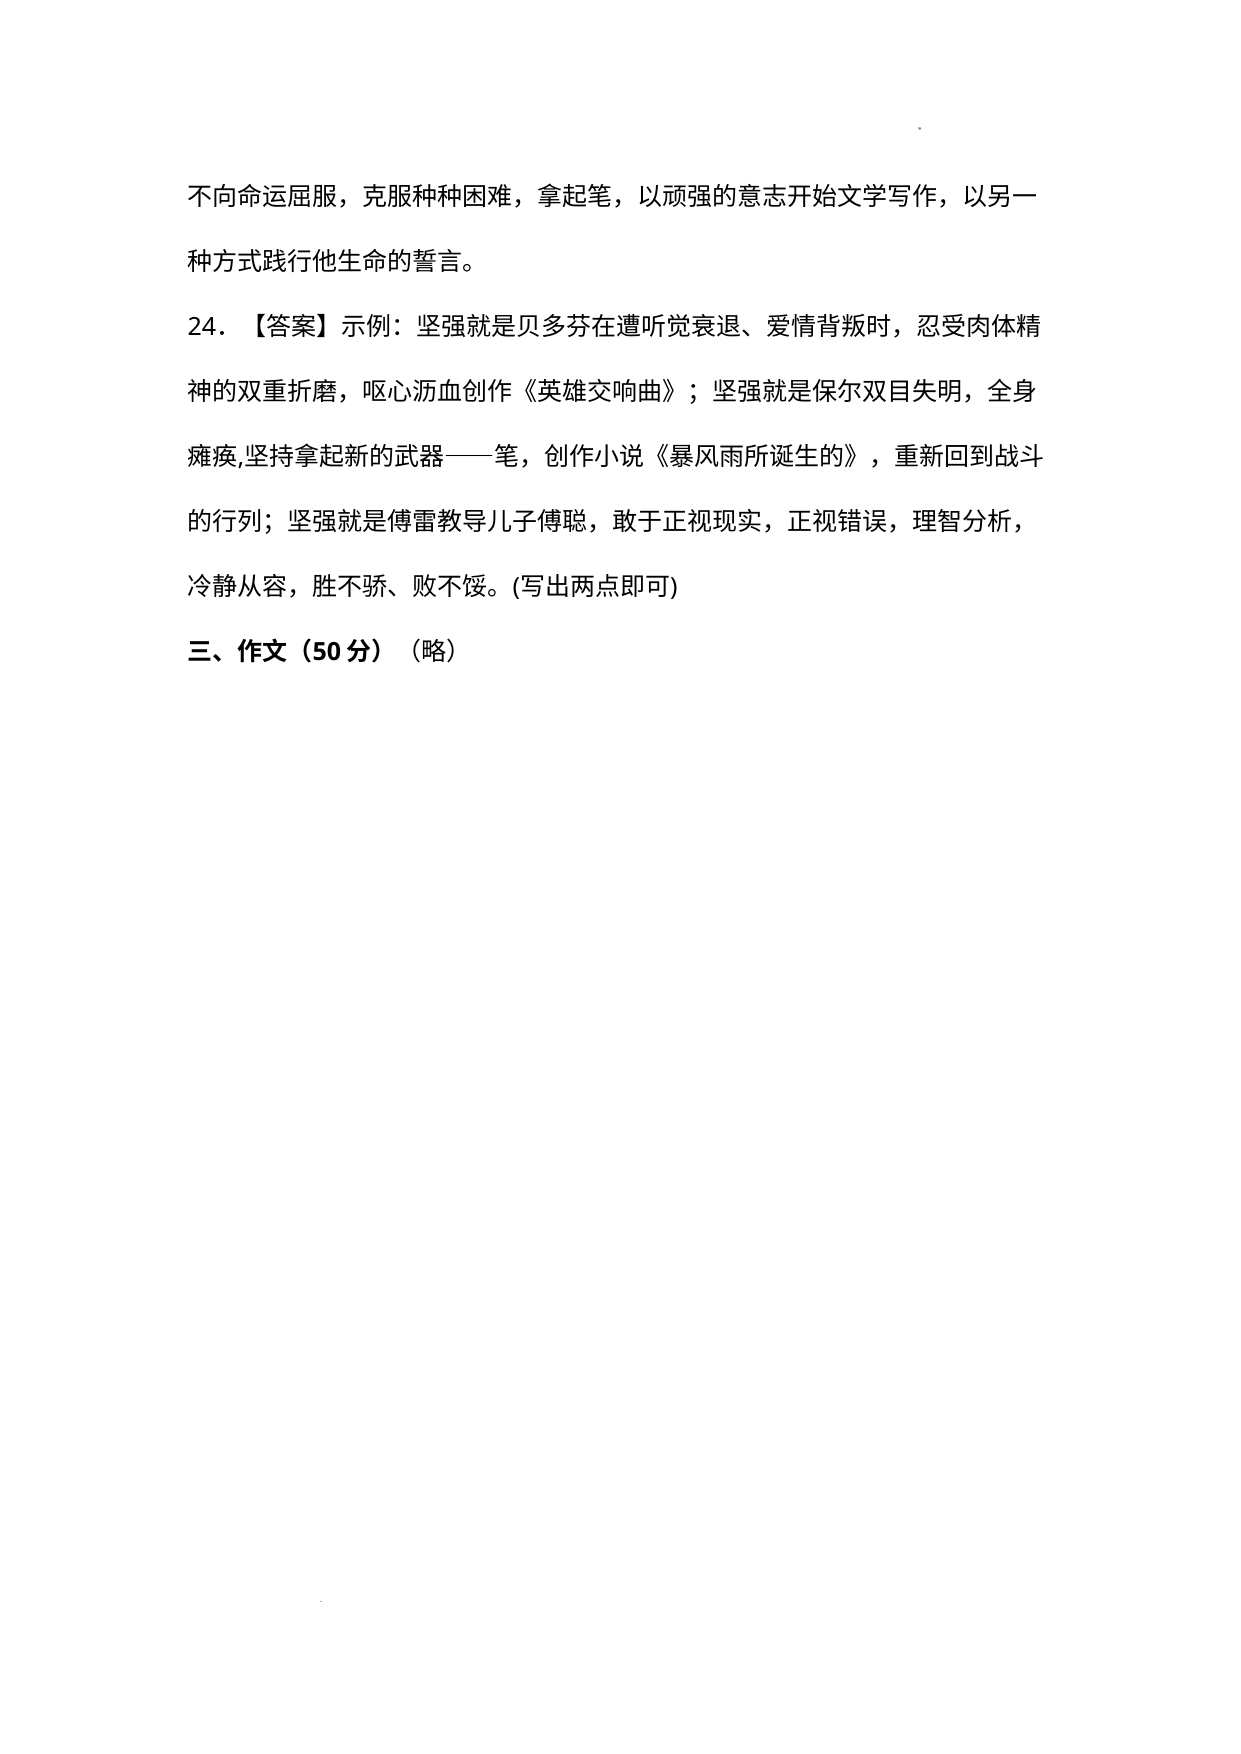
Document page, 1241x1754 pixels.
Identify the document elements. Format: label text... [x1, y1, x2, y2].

text 三、作文（50分）（略） [187, 617, 1053, 682]
text 24．【答案】示例：坚强就是贝多芬在遭听觉衰退、爱情背叛时，忍受肉体精神的双重折磨，呕心沥血创作《英雄交响曲》；坚强就是保尔双目失明，全身瘫痪,坚持拿起新的武器——笔，创作小说《暴风雨所诞生的》，重新回到战斗的行列；坚强就是傅雷教导儿子傅聪，敢于正视现实，正视错误，理智分析，冷静从容，胜不骄、败不馁。(写出两点即可) [187, 292, 1053, 617]
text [187, 162, 1053, 292]
